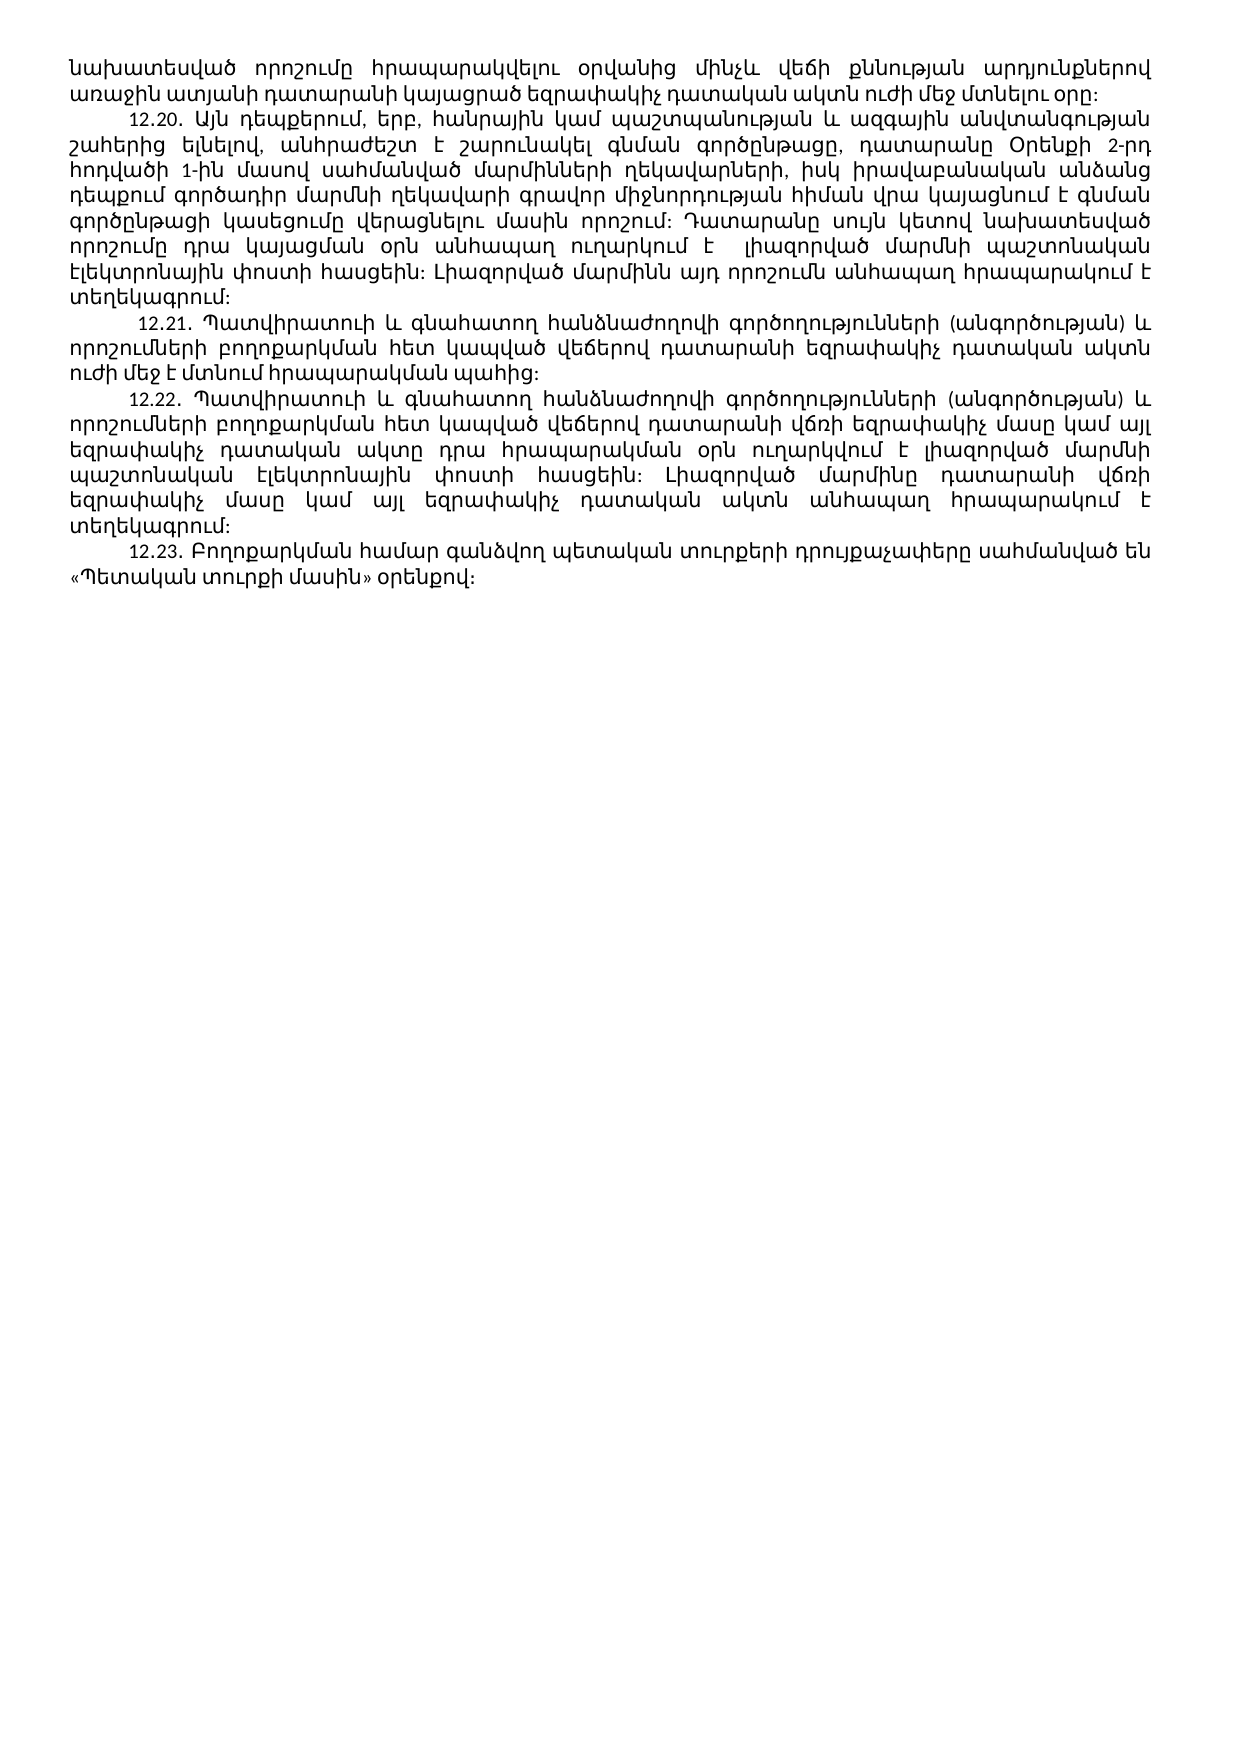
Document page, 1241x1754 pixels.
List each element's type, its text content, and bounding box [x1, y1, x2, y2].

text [69, 56, 1152, 106]
text 12․23․ Բողոքարկման համար գանձվող պետական տուրքերի դրույքաչափերը սահմանված են «Պետական տուրքի մասին» օրենքով։ [69, 538, 1152, 589]
text 12․20․ Այն դեպքերում, երբ, հանրային կամ պաշտպանության և ազգային անվտանգության շահերից ելնելով, անհրաժեշտ է շարունակել գնման գործընթացը, դատարանը Օրենքի 2-րդ հոդվածի 1-ին մասով սահմանված մարմինների ղեկավարների, իսկ իրավաբանական անձանց դեպքում գործադիր մարմնի ղեկավարի գրավոր միջնորդության հիման վրա կայացնում է գնման գործընթացի կասեցումը վերացնելու մասին որոշում: Դատարանը սույն կետով նախատեսված որոշումը դրա կայացման օրն անհապաղ ուղարկում է լիազորված մարմնի պաշտոնական էլեկտրոնային փոստի հասցեին: Լիազորված մարմինն այդ որոշումն անհապաղ հրապարակում է տեղեկագրում: [69, 106, 1152, 310]
text 12․21․ Պատվիրատուի և գնահատող հանձնաժողովի գործողությունների (անգործության) և որոշումների բողոքարկման հետ կապված վեճերով դատարանի եզրափակիչ դատական ակտն ուժի մեջ է մտնում հրապարակման պահից: [69, 310, 1152, 386]
text 12.22․ Պատվիրատուի և գնահատող հանձնաժողովի գործողությունների (անգործության) և որոշումների բողոքարկման հետ կապված վեճերով դատարանի վճռի եզրափակիչ մասը կամ այլ եզրափակիչ դատական ակտը դրա հրապարակման օրն ուղարկվում է լիազորված մարմնի պաշտոնական էլեկտրոնային փոստի հասցեին: Լիազորված մարմինը դատարանի վճռի եզրափակիչ մասը կամ այլ եզրափակիչ դատական ակտն անհապաղ հրապարակում է տեղեկագրում: [69, 386, 1152, 538]
